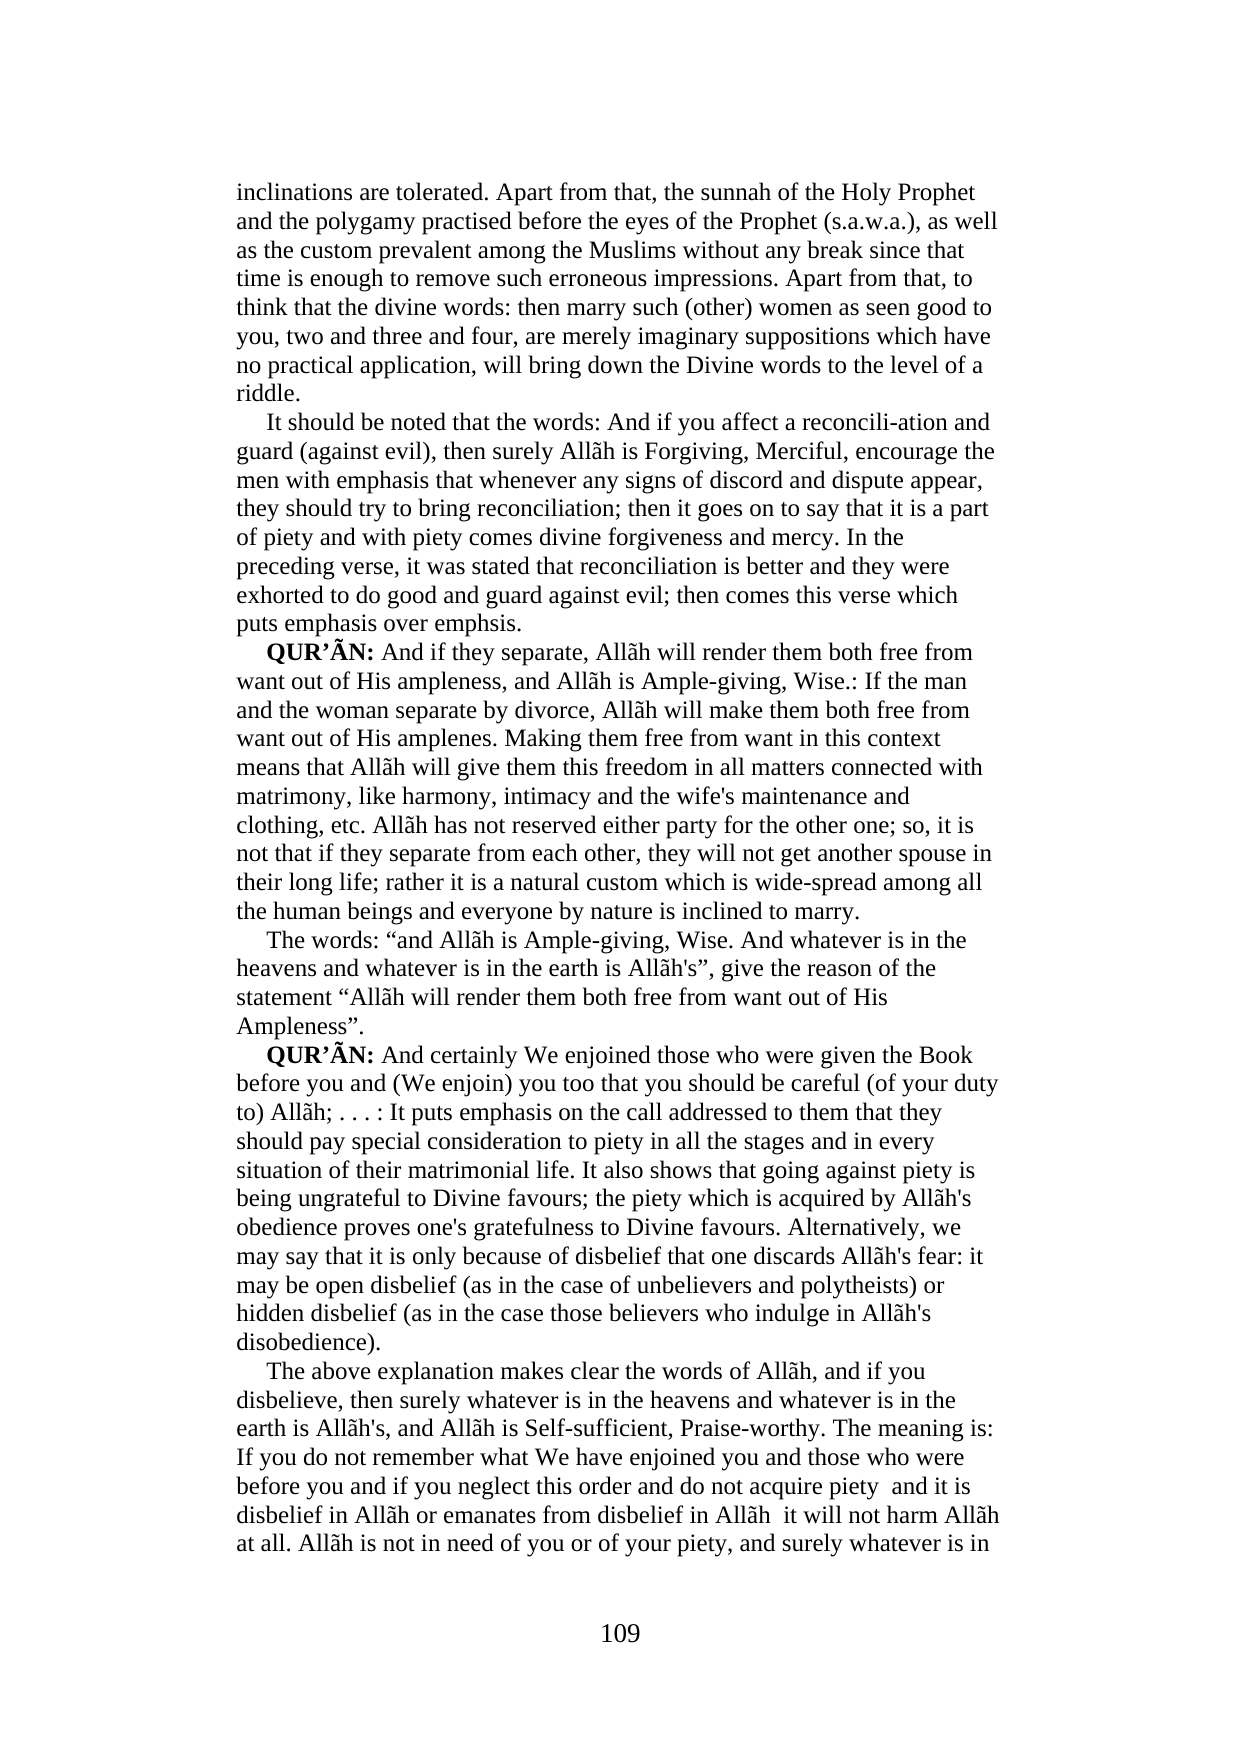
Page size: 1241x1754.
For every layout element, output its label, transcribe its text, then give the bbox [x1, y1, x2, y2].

text QUR’ÃN: And certainly We enjoined those who were given the Book before you and (We enjoin) you too that you should be careful (of your duty to) Allãh; . . . : It puts emphasis on the call addressed to them that they should pay special consideration to piety in all the stages and in every situation of their matrimonial life. It also shows that going against piety is being ungrateful to Divine favours; the piety which is acquired by Allãh's obedience proves one's gratefulness to Divine favours. Alternatively, we may say that it is only because of disbelief that one discards Allãh's fear: it may be open disbelief (as in the case of unbelievers and polytheists) or hidden disbelief (as in the case those believers who indulge in Allãh's disobedience). [236, 1040, 1004, 1356]
text The words: “and Allãh is Ample-giving, Wise. And whatever is in the heavens and whatever is in the earth is Allãh's”, give the reason of the statement “Allãh will render them both free from want out of His Ampleness”. [236, 925, 1004, 1040]
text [236, 177, 1004, 407]
text QUR’ÃN: And if they separate, Allãh will render them both free from want out of His ampleness, and Allãh is Ample-giving, Wise.: If the man and the woman separate by divorce, Allãh will make them both free from want out of His amplenes. Making them free from want in this context means that Allãh will give them this freedom in all matters connected with matrimony, like harmony, intimacy and the wife's maintenance and clothing, etc. Allãh has not reserved either party for the other one; so, it is not that if they separate from each other, they will not get another spouse in their long life; rather it is a natural custom which is wide-spread among all the human beings and everyone by nature is inclined to marry. [236, 637, 1004, 925]
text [236, 1356, 1004, 1557]
text It should be noted that the words: And if you affect a reconcili-ation and guard (against evil), then surely Allãh is Forgiving, Merciful, encourage the men with emphasis that whenever any signs of discord and dispute appear, they should try to bring reconciliation; then it goes on to say that it is a part of piety and with piety comes divine forgiveness and mercy. In the preceding verse, it was stated that reconciliation is better and they were exhorted to do good and guard against evil; then comes this verse which puts emphasis over emphsis. [236, 407, 1004, 637]
